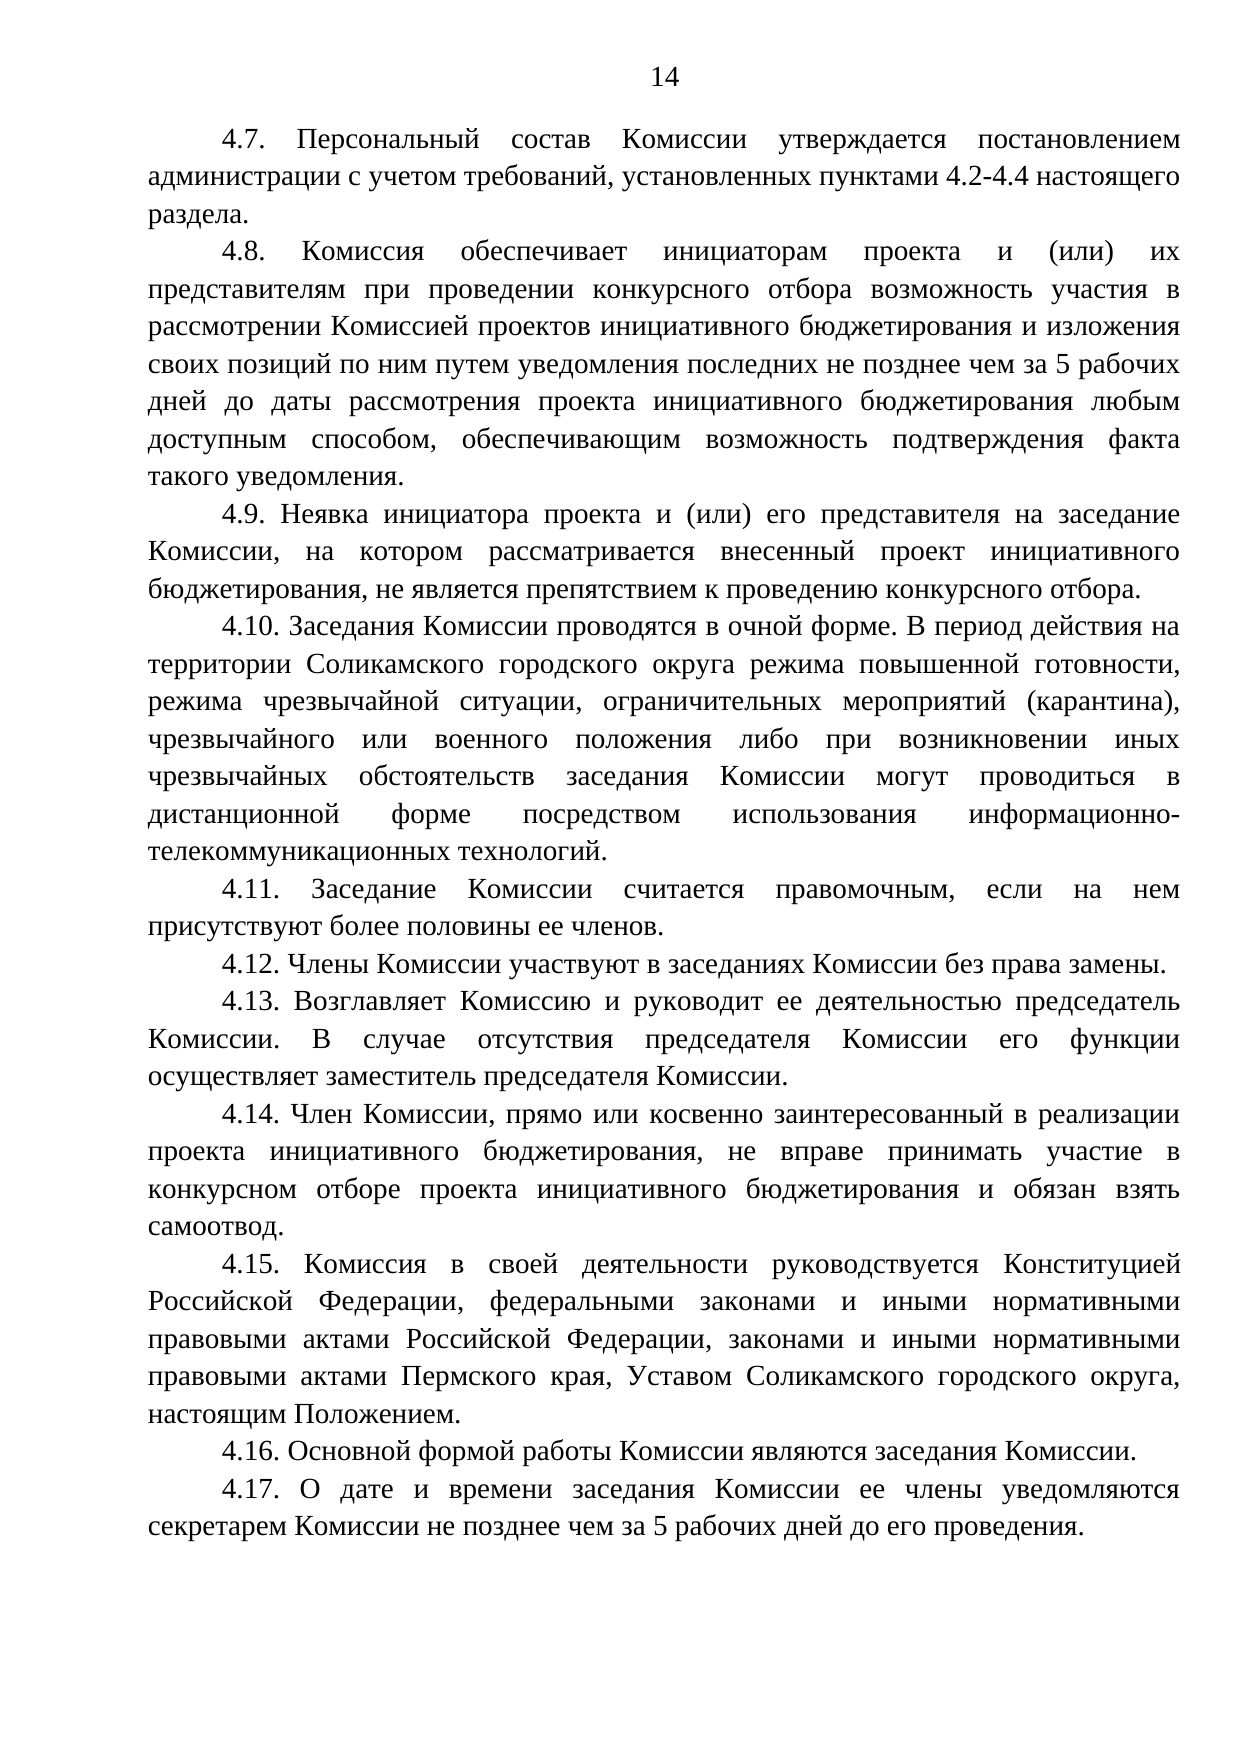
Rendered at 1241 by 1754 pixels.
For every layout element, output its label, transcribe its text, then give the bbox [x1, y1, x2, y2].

text 4.12. Члены Комиссии участвуют в заседаниях Комиссии без права замены. [148, 943, 1181, 981]
text 4.8. Комиссия обеспечивает инициаторам проекта и (или) их представителям при проведении конкурсного отбора возможность участия в рассмотрении Комиссией проектов инициативного бюджетирования и изложения своих позиций по ним путем уведомления последних не позднее чем за 5 рабочих дней до даты рассмотрения проекта инициативного бюджетирования любым доступным способом, обеспечивающим возможность подтверждения факта такого уведомления. [148, 231, 1181, 493]
text 4.17. О дате и времени заседания Комиссии ее члены уведомляются секретарем Комиссии не позднее чем за 5 рабочих дней до его проведения. [148, 1468, 1181, 1543]
text 4.11. Заседание Комиссии считается правомочным, если на нем присутствуют более половины ее членов. [148, 868, 1181, 943]
text 4.7. Персональный состав Комиссии утверждается постановлением администрации с учетом требований, установленных пунктами 4.2-4.4 настоящего раздела. [148, 118, 1181, 231]
text 4.14. Член Комиссии, прямо или косвенно заинтересованный в реализации проекта инициативного бюджетирования, не вправе принимать участие в конкурсном отборе проекта инициативного бюджетирования и обязан взять самоотвод. [148, 1093, 1181, 1243]
text 4.10. Заседания Комиссии проводятся в очной форме. В период действия на территории Соликамского городского округа режима повышенной готовности, режима чрезвычайной ситуации, ограничительных мероприятий (карантина), чрезвычайного или военного положения либо при возникновении иных чрезвычайных обстоятельств заседания Комиссии могут проводиться в дистанционной форме посредством использования информационно-телекоммуникационных технологий. [148, 606, 1181, 868]
text 4.13. Возглавляет Комиссию и руководит ее деятельностью председатель Комиссии. В случае отсутствия председателя Комиссии его функции осуществляет заместитель председателя Комиссии. [148, 981, 1181, 1093]
text 4.16. Основной формой работы Комиссии являются заседания Комиссии. [148, 1431, 1181, 1468]
text 4.9. Неявка инициатора проекта и (или) его представителя на заседание Комиссии, на котором рассматривается внесенный проект инициативного бюджетирования, не является препятствием к проведению конкурсного отбора. [148, 493, 1181, 606]
text 4.15. Комиссия в своей деятельности руководствуется Конституцией Российской Федерации, федеральными законами и иными нормативными правовыми актами Российской Федерации, законами и иными нормативными правовыми актами Пермского края, Уставом Соликамского городского округа, настоящим Положением. [148, 1243, 1181, 1431]
